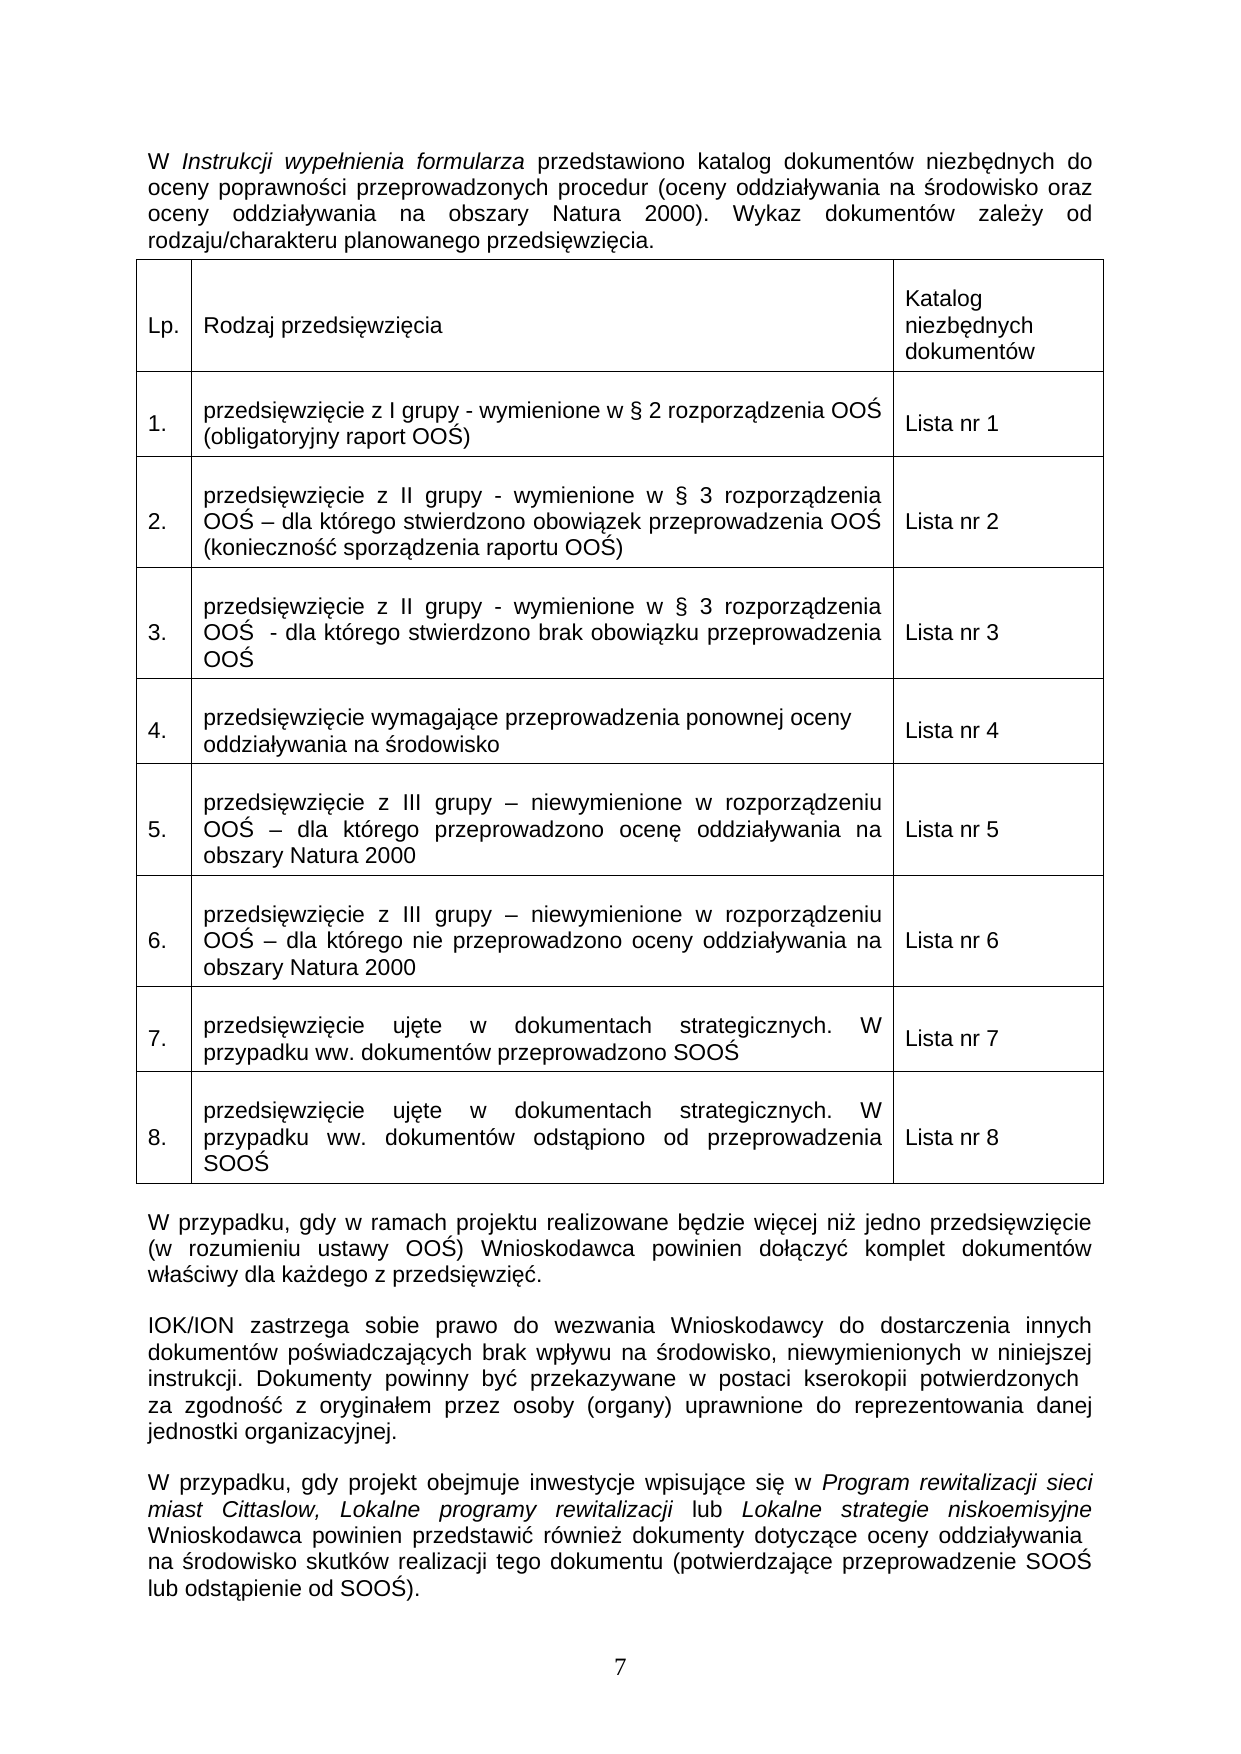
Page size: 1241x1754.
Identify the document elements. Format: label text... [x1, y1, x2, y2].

table_cell przedsięwzięcie wymagające przeprowadzenia ponownej oceny oddziaływania na środowisko [192, 679, 893, 763]
table_cell 8. [137, 1072, 191, 1182]
table_cell przedsięwzięcie ujęte w dokumentach strategicznych. W przypadku ww. dokumentów przeprowadzono SOOŚ [192, 987, 893, 1071]
table_header Rodzaj przedsięwzięcia [192, 260, 893, 371]
table_header Katalog niezbędnych dokumentów [894, 260, 1103, 371]
table_cell 4. [137, 679, 191, 763]
table_header Lp. [137, 260, 191, 371]
table_cell 3. [137, 568, 191, 678]
table_cell 2. [137, 457, 191, 567]
table_cell Lista nr 1 [894, 372, 1103, 456]
table_cell Lista nr 4 [894, 679, 1103, 763]
table_cell Lista nr 5 [894, 764, 1103, 875]
table_cell Lista nr 7 [894, 987, 1103, 1071]
table_cell Lista nr 3 [894, 568, 1103, 678]
table_cell przedsięwzięcie z III grupy – niewymienione w rozporządzeniu OOŚ – dla którego przeprowadzono ocenę oddziaływania na obszary Natura 2000 [192, 764, 893, 875]
table_cell Lista nr 8 [894, 1072, 1103, 1182]
subtitle W przypadku, gdy w ramach projektu realizowane będzie więcej niż jedno przedsięwzięcie (w rozumieniu ustawy OOŚ) Wnioskodawca powinien dołączyć komplet dokumentów właściwy dla każdego z przedsięwzięć. [148, 1208, 1093, 1287]
table_cell Lista nr 6 [894, 876, 1103, 986]
table_cell przedsięwzięcie ujęte w dokumentach strategicznych. W przypadku ww. dokumentów odstąpiono od przeprowadzenia SOOŚ [192, 1072, 893, 1182]
table_cell przedsięwzięcie z II grupy - wymienione w § 3 rozporządzenia OOŚ – dla którego stwierdzono obowiązek przeprowadzenia OOŚ (konieczność sporządzenia raportu OOŚ) [192, 457, 893, 567]
table_cell 7. [137, 987, 191, 1071]
table_cell 6. [137, 876, 191, 986]
subtitle W Instrukcji wypełnienia formularza przedstawiono katalog dokumentów niezbędnych do oceny poprawności przeprowadzonych procedur (oceny oddziaływania na środowisko oraz oceny oddziaływania na obszary Natura 2000). Wykaz dokumentów zależy od rodzaju/charakteru planowanego przedsięwzięcia. [148, 148, 1093, 253]
table_cell przedsięwzięcie z II grupy - wymienione w § 3 rozporządzenia OOŚ - dla którego stwierdzono brak obowiązku przeprowadzenia OOŚ [192, 568, 893, 678]
table_cell przedsięwzięcie z III grupy – niewymienione w rozporządzeniu OOŚ – dla którego nie przeprowadzono oceny oddziaływania na obszary Natura 2000 [192, 876, 893, 986]
table_cell 1. [137, 372, 191, 456]
table_cell 5. [137, 764, 191, 875]
table_cell przedsięwzięcie z I grupy - wymienione w § 2 rozporządzenia OOŚ (obligatoryjny raport OOŚ) [192, 372, 893, 456]
subtitle IOK/ION zastrzega sobie prawo do wezwania Wnioskodawcy do dostarczenia innych dokumentów poświadczających brak wpływu na środowisko, niewymienionych w niniejszej instrukcji. Dokumenty powinny być przekazywane w postaci kserokopii potwierdzonych za zgodność z oryginałem przez osoby (organy) uprawnione do reprezentowania danej jednostki organizacyjnej. [148, 1312, 1093, 1444]
table_cell Lista nr 2 [894, 457, 1103, 567]
subtitle W przypadku, gdy projekt obejmuje inwestycje wpisujące się w Program rewitalizacji sieci miast Cittaslow, Lokalne programy rewitalizacji lub Lokalne strategie niskoemisyjne Wnioskodawca powinien przedstawić również dokumenty dotyczące oceny oddziaływania na środowisko skutków realizacji tego dokumentu (potwierdzające przeprowadzenie SOOŚ lub odstąpienie od SOOŚ). [148, 1469, 1093, 1601]
